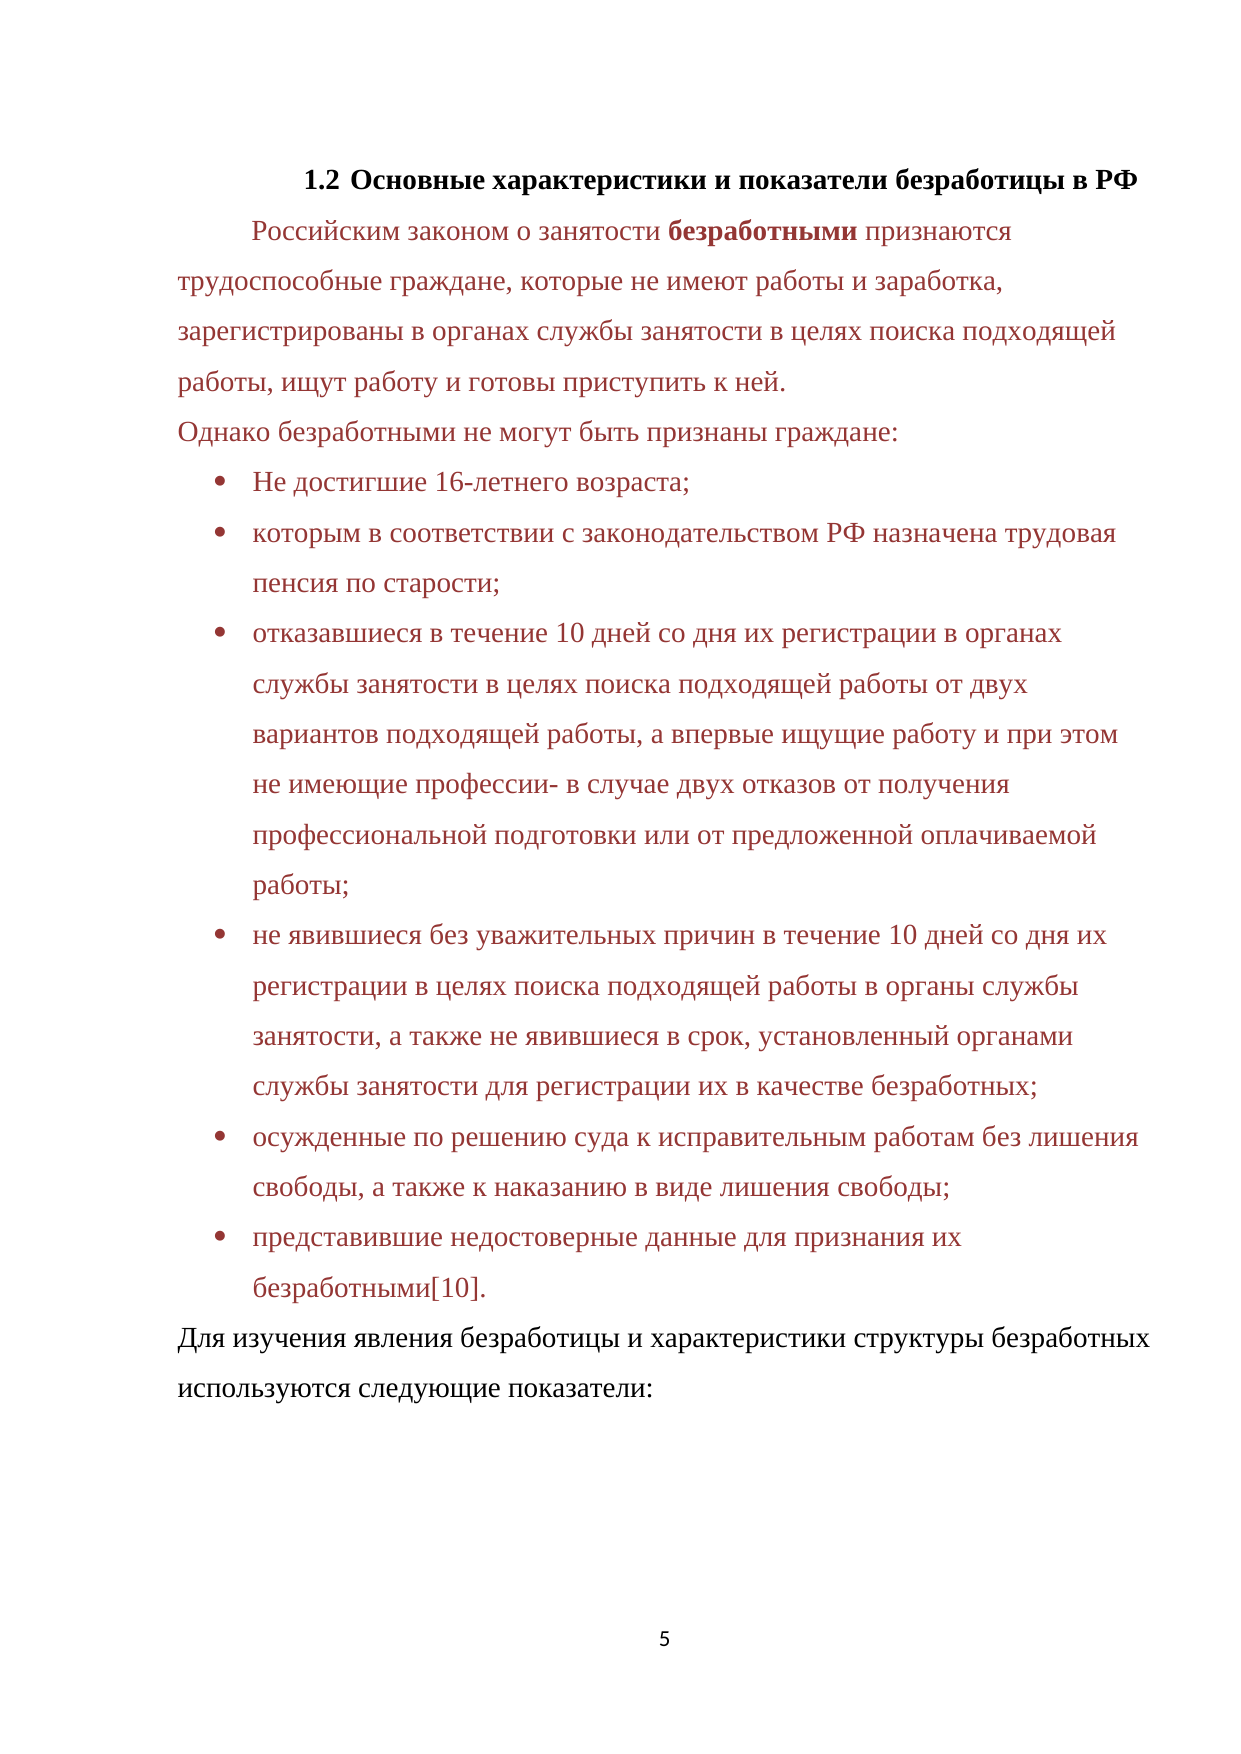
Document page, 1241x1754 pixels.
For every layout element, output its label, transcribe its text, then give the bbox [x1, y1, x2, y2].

list которым в соответствии с законодательством РФ назначена трудовая пенсия по старости; [215, 515, 1152, 599]
list представившие недостоверные данные для признания их безработными[10]. [215, 1219, 1152, 1303]
list Основные характеристики и показатели безработицы в РФ [290, 162, 1152, 196]
list Российским законом о занятости безработными признаются трудоспособные граждане, которые не имеют работы и заработка, зарегистрированы в органах службы занятости в целях поиска подходящей работы, ищут работу и готовы приступить к ней. [177, 213, 1152, 397]
list не явившиеся без уважительных причин в течение 10 дней со дня их регистрации в целях поиска подходящей работы в органы службы занятости, а также не явившиеся в срок, установленный органами службы занятости для регистрации их в качестве безработных; [215, 917, 1152, 1102]
list Однако безработными не могут быть признаны граждане: [177, 414, 1152, 448]
text Для изучения явления безработицы и характеристики структуры безработных используются следующие показатели: [177, 1320, 1152, 1404]
list отказавшиеся в течение 10 дней со дня их регистрации в органах службы занятости в целях поиска подходящей работы от двух вариантов подходящей работы, а впервые ищущие работу и при этом не имеющие профессии- в случае двух отказов от получения профессиональной подготовки или от предложенной оплачиваемой работы; [215, 616, 1152, 901]
list Не достигшие 16-летнего возраста; [215, 464, 1152, 498]
list осужденные по решению суда к исправительным работам без лишения свободы, а также к наказанию в виде лишения свободы; [215, 1119, 1152, 1203]
